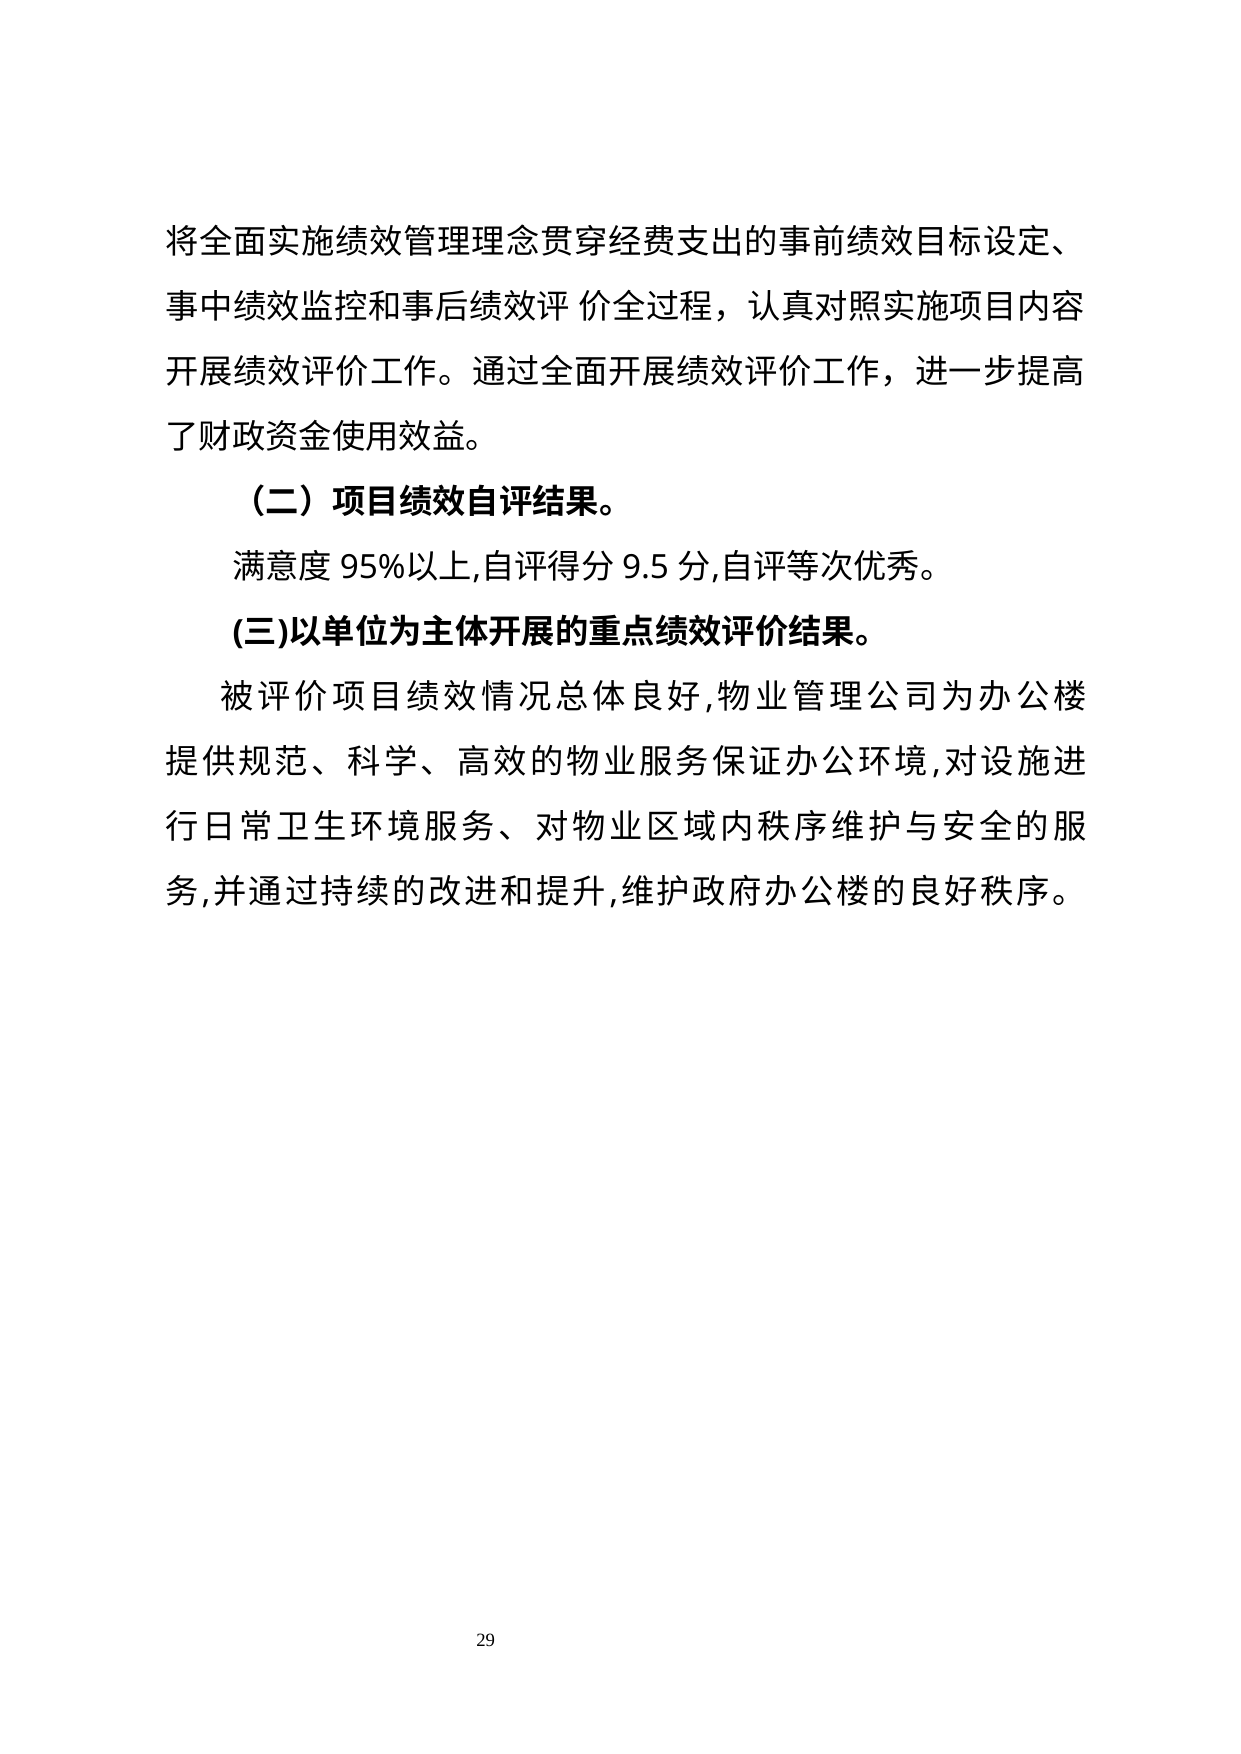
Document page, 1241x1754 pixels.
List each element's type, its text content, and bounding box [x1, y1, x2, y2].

text （二）项目绩效自评结果。 [165, 466, 1087, 531]
text 被评价项目绩效情况总体良好,物业管理公司为办公楼 [165, 661, 1087, 726]
text (三)以单位为主体开展的重点绩效评价结果。 [165, 596, 1087, 661]
text 务,并通过持续的改进和提升,维护政府办公楼的良好秩序。 [165, 856, 1087, 921]
text 行日常卫生环境服务、对物业区域内秩序维护与安全的服 [165, 791, 1087, 856]
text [165, 206, 1087, 466]
text 提供规范、科学、高效的物业服务保证办公环境,对设施进 [165, 726, 1087, 791]
text 满意度 95%以上,自评得分 9.5 分,自评等次优秀。 [165, 531, 1087, 596]
